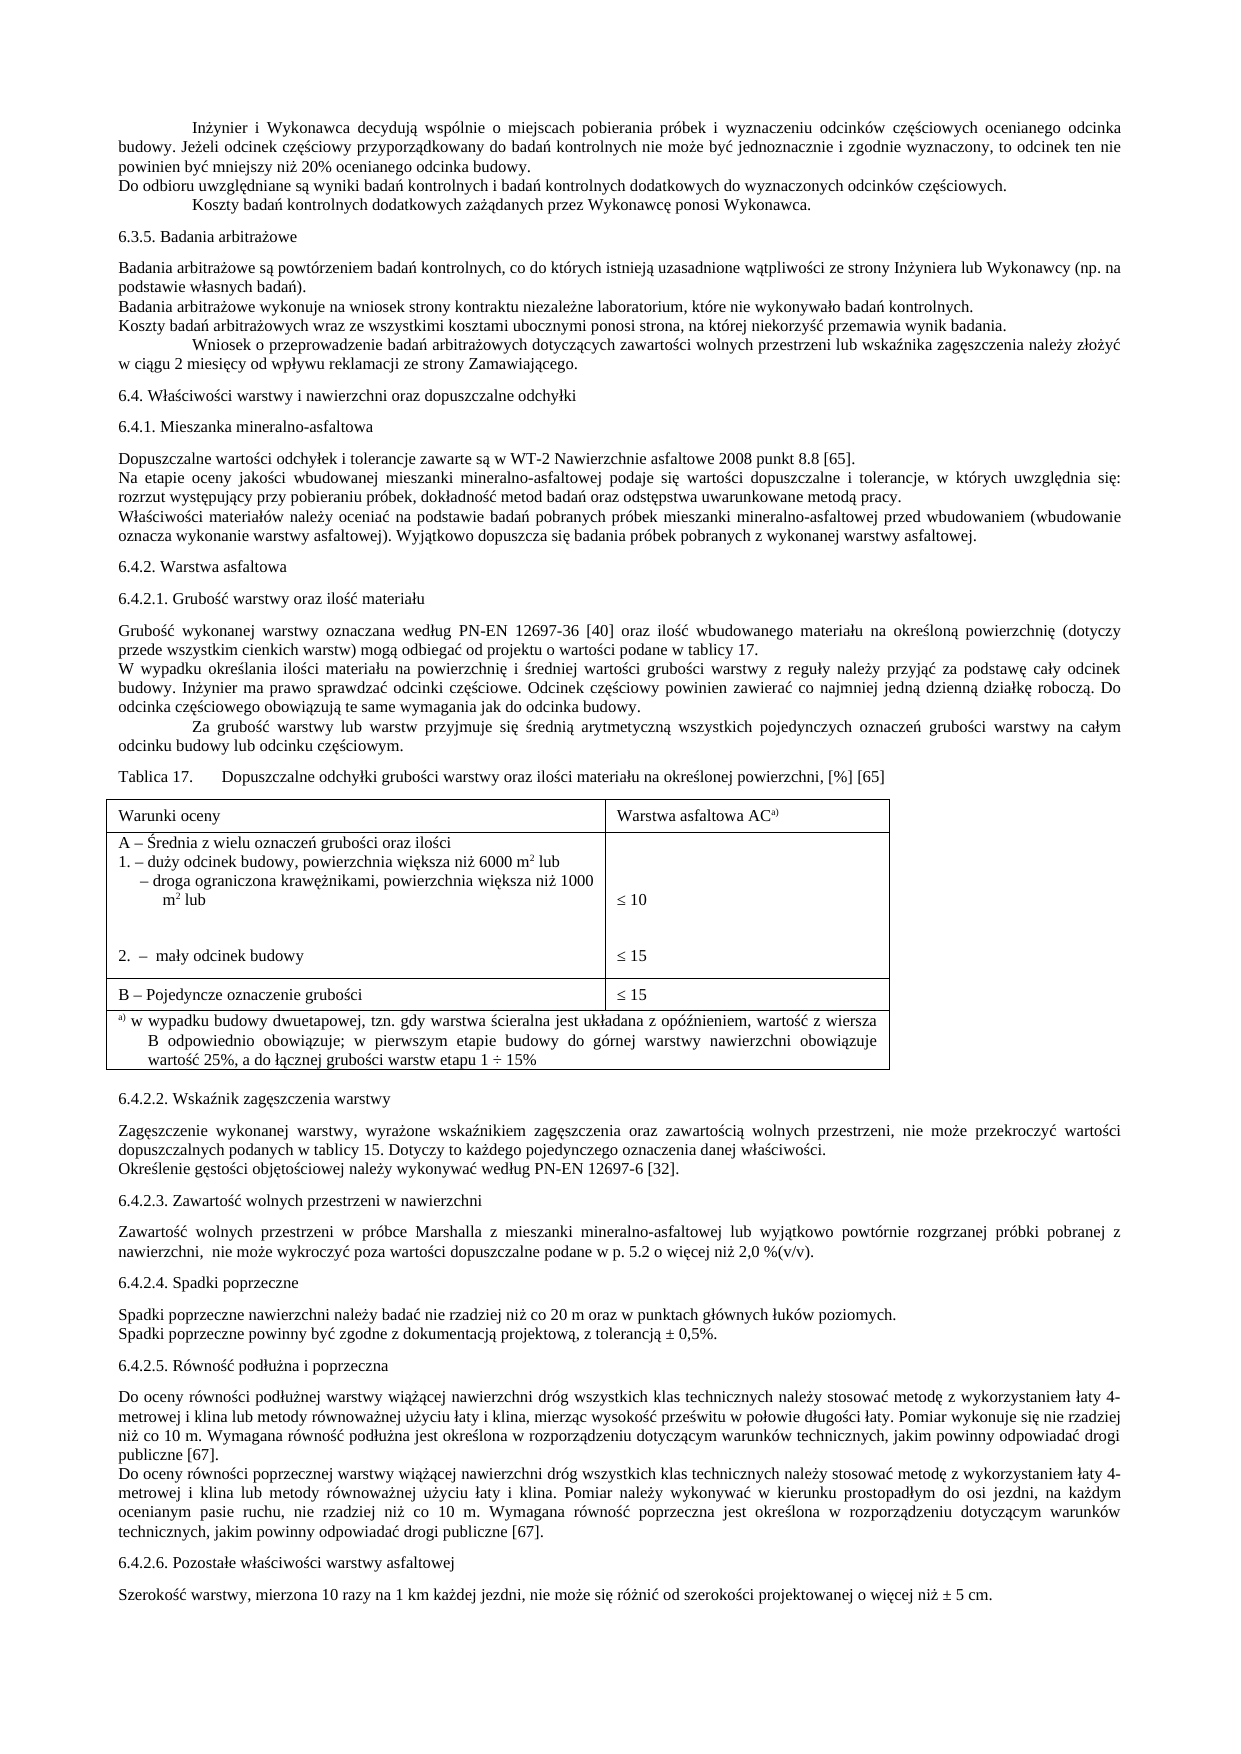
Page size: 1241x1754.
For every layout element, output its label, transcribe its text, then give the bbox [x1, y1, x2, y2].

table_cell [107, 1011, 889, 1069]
text Do odbioru uwzględniane są wyniki badań kontrolnych i badań kontrolnych dodatkowych do wyznaczonych odcinków częściowych. [118, 176, 1122, 195]
text 6.4.2.6. Pozostałe właściwości warstwy asfaltowej [118, 1553, 1122, 1572]
text 6.4.2.4. Spadki poprzeczne [118, 1273, 1122, 1292]
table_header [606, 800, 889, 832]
text 6.4.2.1. Grubość warstwy oraz ilość materiału [118, 589, 1122, 608]
text Na etapie oceny jakości wbudowanej mieszanki mineralno-asfaltowej podaje się wartości dopuszczalne i tolerancje, w których uwzględnia się: rozrzut występujący przy pobieraniu próbek, dokładność metod badań oraz odstępstwa uwarunkowane metodą pracy. [118, 468, 1122, 506]
text Inżynier i Wykonawca decydują wspólnie o miejscach pobierania próbek i wyznaczeniu odcinków częściowych ocenianego odcinka budowy. Jeżeli odcinek częściowy przyporządkowany do badań kontrolnych nie może być jednoznacznie i zgodnie wyznaczony, to odcinek ten nie powinien być mniejszy niż 20% ocenianego odcinka budowy. [118, 118, 1122, 176]
text Tablica 17. Dopuszczalne odchyłki grubości warstwy oraz ilości materiału na określonej powierzchni, [%] [65] [118, 767, 1122, 786]
text 6.4.1. Mieszanka mineralno-asfaltowa [118, 417, 1122, 436]
text Wniosek o przeprowadzenie badań arbitrażowych dotyczących zawartości wolnych przestrzeni lub wskaźnika zagęszczenia należy złożyć w ciągu 2 miesięcy od wpływu reklamacji ze strony Zamawiającego. [118, 335, 1122, 373]
text Badania arbitrażowe wykonuje na wniosek strony kontraktu niezależne laboratorium, które nie wykonywało badań kontrolnych. [118, 296, 1122, 316]
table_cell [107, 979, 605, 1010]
text Szerokość warstwy, mierzona 10 razy na każdej jezdni, nie może się różnić od szerokości projektowanej o więcej niż ± . [118, 1585, 1122, 1604]
text Za grubość warstwy lub warstw przyjmuje się średnią arytmetyczną wszystkich pojedynczych oznaczeń grubości warstwy na całym odcinku budowy lub odcinku częściowym. [118, 716, 1122, 755]
text W wypadku określania ilości materiału na powierzchnię i średniej wartości grubości warstwy z reguły należy przyjąć za podstawę cały odcinek budowy. Inżynier ma prawo sprawdzać odcinki częściowe. Odcinek częściowy powinien zawierać co najmniej jedną dzienną działkę roboczą. Do odcinka częściowego obowiązują te same wymagania jak do odcinka budowy. [118, 659, 1122, 716]
text Spadki poprzeczne powinny być zgodne z dokumentacją projektową, z tolerancją ± 0,5%. [118, 1324, 1122, 1343]
text Do oceny równości poprzecznej warstwy wiążącej nawierzchni dróg wszystkich klas technicznych należy stosować metodę z wykorzystaniem łaty 4-metrowej i klina lub metody równoważnej użyciu łaty i klina. Pomiar należy wykonywać w kierunku prostopadłym do osi jezdni, na każdym ocenianym pasie ruchu, nie rzadziej niż co . Wymagana równość poprzeczna jest określona w rozporządzeniu dotyczącym warunków technicznych, jakim powinny odpowiadać drogi publiczne [67]. [118, 1464, 1122, 1541]
text Grubość wykonanej warstwy oznaczana według PN-EN 12697-36 [40] oraz ilość wbudowanego materiału na określoną powierzchnię (dotyczy przede wszystkim cienkich warstw) mogą odbiegać od projektu o wartości podane w tablicy 17. [118, 621, 1122, 659]
text Dopuszczalne wartości odchyłek i tolerancje zawarte są w WT-2 Nawierzchnie asfaltowe 2008 punkt 8.8 [65]. [118, 449, 1122, 468]
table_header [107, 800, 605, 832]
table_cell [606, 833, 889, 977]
text Właściwości materiałów należy oceniać na podstawie badań pobranych próbek mieszanki mineralno-asfaltowej przed wbudowaniem (wbudowanie oznacza wykonanie warstwy asfaltowej). Wyjątkowo dopuszcza się badania próbek pobranych z wykonanej warstwy asfaltowej. [118, 506, 1122, 545]
text 6.4.2.5. Równość podłużna i poprzeczna [118, 1356, 1122, 1375]
text 6.4.2. Warstwa asfaltowa [118, 557, 1122, 576]
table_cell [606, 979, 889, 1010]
text 6.4.2.2. Wskaźnik zagęszczenia warstwy [118, 1089, 1122, 1108]
text Badania arbitrażowe są powtórzeniem badań kontrolnych, co do których istnieją uzasadnione wątpliwości ze strony Inżyniera lub Wykonawcy (np. na podstawie własnych badań). [118, 258, 1122, 296]
text Zagęszczenie wykonanej warstwy, wyrażone wskaźnikiem zagęszczenia oraz zawartością wolnych przestrzeni, nie może przekroczyć wartości dopuszczalnych podanych w tablicy 15. Dotyczy to każdego pojedynczego oznaczenia danej właściwości. [118, 1121, 1122, 1159]
text 6.3.5. Badania arbitrażowe [118, 226, 1122, 246]
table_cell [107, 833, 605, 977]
text Zawartość wolnych przestrzeni w próbce Marshalla z mieszanki mineralno-asfaltowej lub wyjątkowo powtórnie rozgrzanej próbki pobranej z nawierzchni, nie może wykroczyć poza wartości dopuszczalne podane w p. 5.2 o więcej niż 2,0 %(v/v). [118, 1222, 1122, 1261]
text Koszty badań kontrolnych dodatkowych zażądanych przez Wykonawcę ponosi Wykonawca. [118, 195, 1122, 214]
text 6.4.2.3. Zawartość wolnych przestrzeni w nawierzchni [118, 1191, 1122, 1210]
text Określenie gęstości objętościowej należy wykonywać według PN-EN 12697-6 [32]. [118, 1159, 1122, 1178]
text 6.4. Właściwości warstwy i nawierzchni oraz dopuszczalne odchyłki [118, 386, 1122, 405]
text Do oceny równości podłużnej warstwy wiążącej nawierzchni dróg wszystkich klas technicznych należy stosować metodę z wykorzystaniem łaty 4-metrowej i klina lub metody równoważnej użyciu łaty i klina, mierząc wysokość prześwitu w połowie długości łaty. Pomiar wykonuje się nie rzadziej niż co . Wymagana równość podłużna jest określona w rozporządzeniu dotyczącym warunków technicznych, jakim powinny odpowiadać drogi publiczne [67]. [118, 1387, 1122, 1464]
text Koszty badań arbitrażowych wraz ze wszystkimi kosztami ubocznymi ponosi strona, na której niekorzyść przemawia wynik badania. [118, 316, 1122, 335]
text Spadki poprzeczne nawierzchni należy badać nie rzadziej niż co oraz w punktach głównych łuków poziomych. [118, 1305, 1122, 1324]
